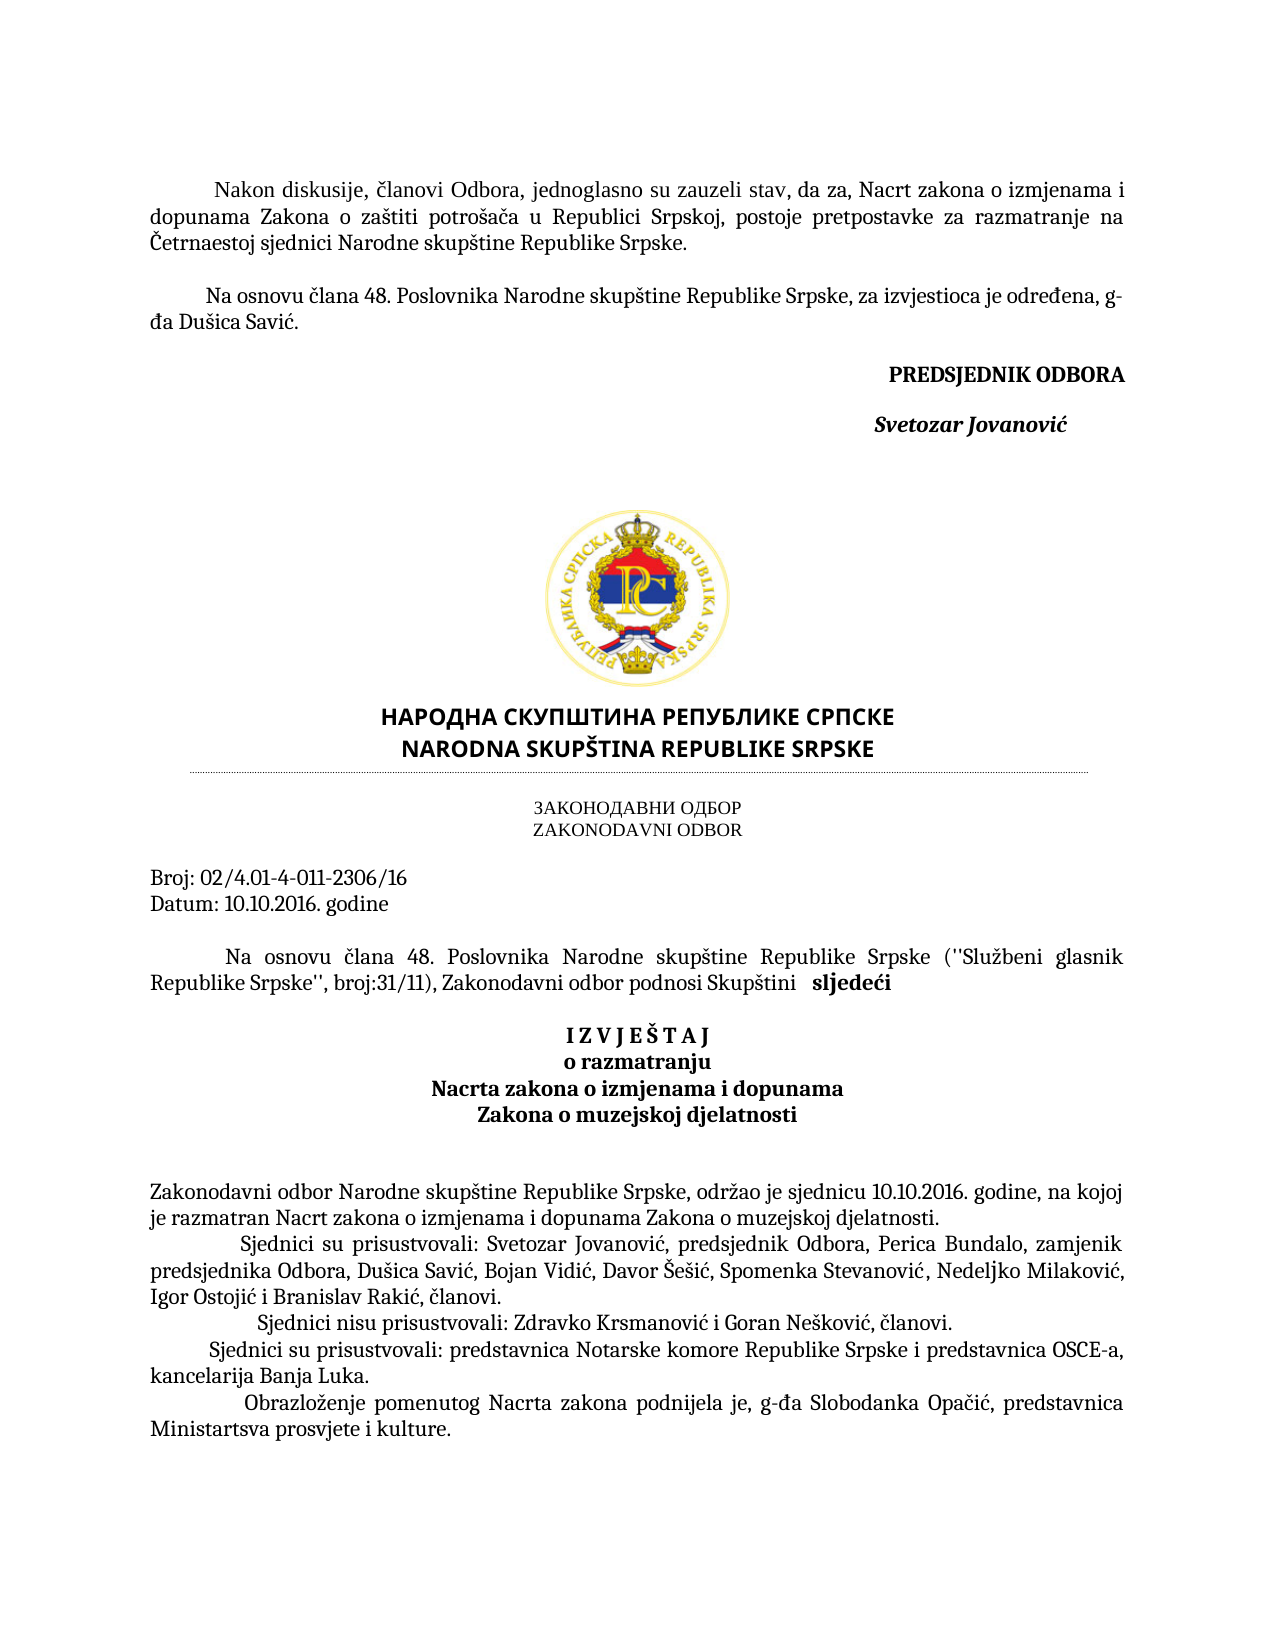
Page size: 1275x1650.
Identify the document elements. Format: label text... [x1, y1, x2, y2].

text I Z V J E Š T A J [150, 1023, 1125, 1049]
text Sjednici su prisustvovali: predstavnica Notarske komore Republike Srpske i predstavnica OSCE-a, kancelarija Banja Luka. [150, 1337, 1125, 1389]
text Zakonodavni odbor Narodne skupštine Republike Srpske, održao je sjednicu 10.10.2016. godine, na kojoj je razmatran Nacrt zakona o izmjenama i dopunama Zakona o muzejskoj djelatnosti. [150, 1128, 1125, 1231]
text Zakona o muzejskoj djelatnosti [150, 1102, 1125, 1128]
text Sjednici su prisustvovali: Svetozar Jovanović, predsjednik Odbora, Perica Bundalo, zamjenik predsjednika Odbora, Dušica Savić, Bojan Vidić, Davor Šešić, Spomenka Stevanović, Nedelјko Milaković, Igor Ostojić i Branislav Rakić, članovi. [150, 1231, 1125, 1310]
text Svetozar Jovanović [150, 412, 1125, 438]
text Datum: 10.10.2016. godine [150, 891, 1125, 917]
text PREDSJEDNIK ODBORA [150, 362, 1125, 388]
text Nacrta zakona o izmjenama i dopunama [150, 1075, 1125, 1102]
text Sjednici nisu prisustvovali: Zdravko Krsmanović i Goran Nešković, članovi. [150, 1310, 1125, 1337]
text NARODNA SKUPŠTINA REPUBLIKE SRPSKE [150, 732, 1125, 764]
text Nakon diskusije, članovi Odbora, jednoglasno su zauzeli stav, da za, Nacrt zakona o izmjenama i dopunama Zakona o zaštiti potrošača u Republici Srpskoj, postoje pretpostavke za razmatranje na Četrnaestoj sjednici Narodne skupštine Republike Srpske. [150, 176, 1125, 256]
text Na osnovu člana 48. Poslovnika Narodne skupštine Republike Srpske (''Službeni glasnik Republike Srpske'', broj:31/11), Zakonodavni odbor podnosi Skupštini slјedeći [150, 943, 1125, 996]
text Obrazloženje pomenutog Nacrta zakona podnijela je, g-đa Slobodanka Opačić, predstavnica Ministartsva prosvjete i kulture. [150, 1389, 1125, 1442]
text ЗАКОНОДАВНИ ОДБОР [150, 797, 1125, 819]
text Na osnovu člana 48. Poslovnika Narodne skupštine Republike Srpske, za izvjestioca je određena, g-đa Dušica Savić. [150, 282, 1125, 335]
text Broj: 02/4.01-4-011-2306/16 [150, 864, 1125, 891]
text НАРОДНА СКУПШТИНА РЕПУБЛИКЕ СРПСКЕ [150, 701, 1125, 732]
text o razmatranju [150, 1049, 1125, 1075]
text ZAKONODAVNI ODBOR [150, 819, 1125, 840]
